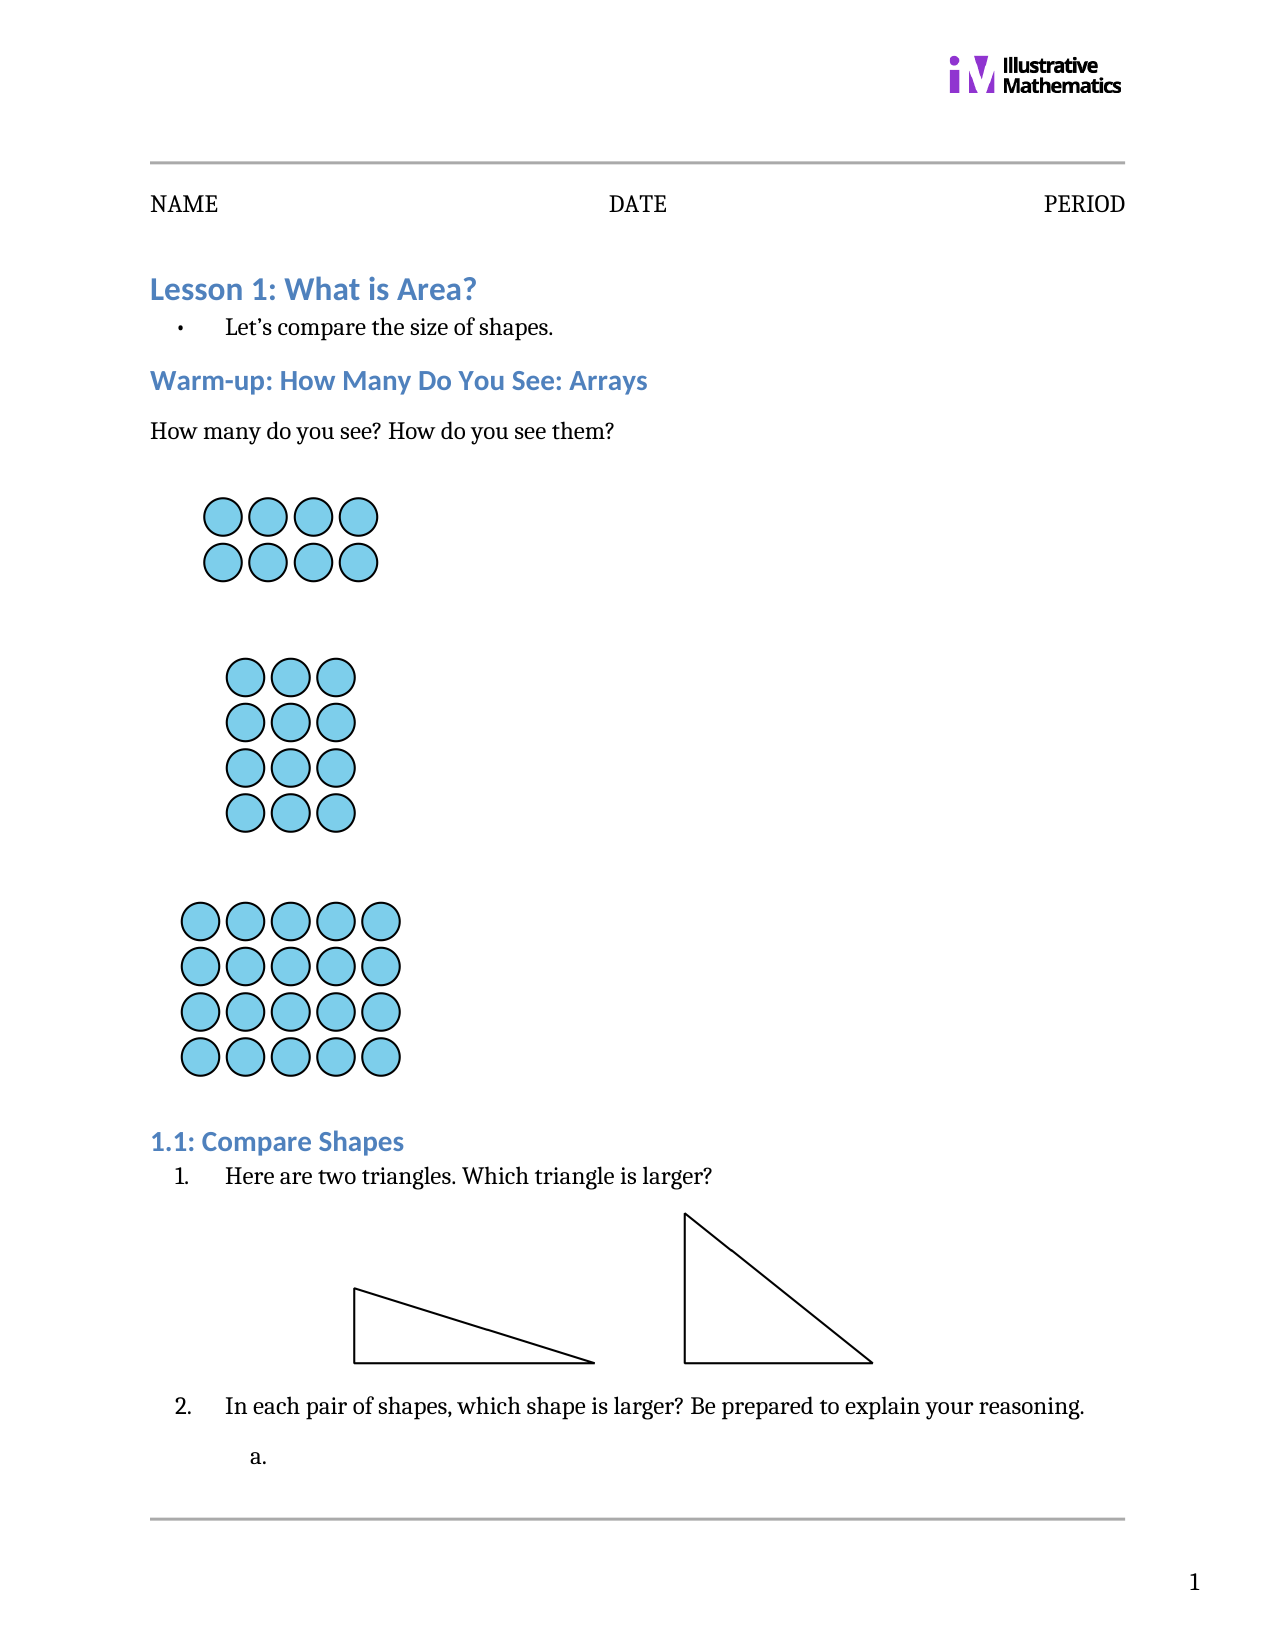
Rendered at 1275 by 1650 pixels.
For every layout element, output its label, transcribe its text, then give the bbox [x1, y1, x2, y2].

picture [949, 55, 1121, 93]
text How many do you see? How do you see them? [150, 417, 1125, 446]
list Let’s compare the size of shapes. [175, 313, 1125, 342]
picture [168, 876, 413, 1102]
picture [168, 464, 413, 615]
picture [243, 1194, 975, 1382]
subtitle Warm-up: How Many Do You See: Arrays [150, 362, 1125, 398]
list Here are two triangles. Which triangle is larger? [175, 1162, 1125, 1191]
subtitle Lesson 1: What is Area? [150, 268, 1125, 309]
list In each pair of shapes, which shape is larger? Be prepared to explain your reasoning. [175, 1392, 1125, 1421]
subtitle 1.1: Compare Shapes [150, 1123, 1125, 1158]
picture [168, 633, 413, 858]
